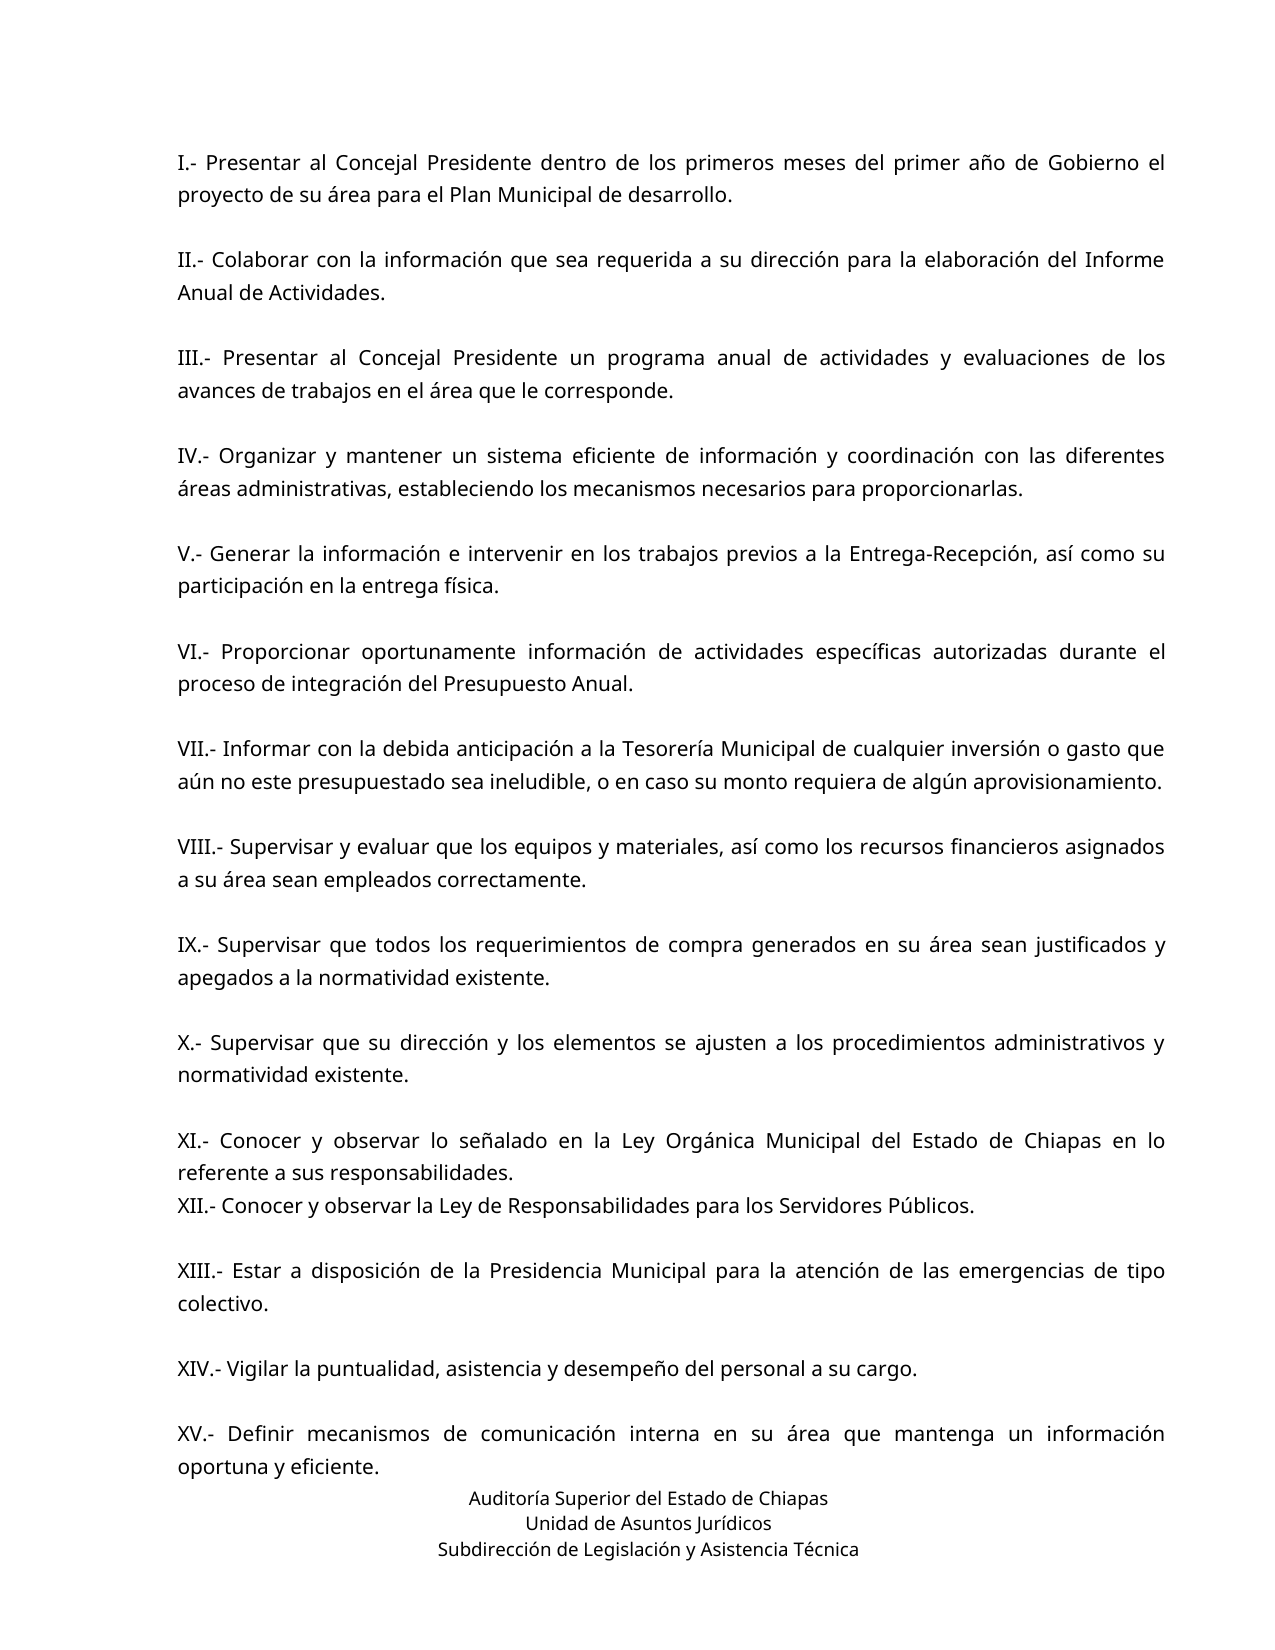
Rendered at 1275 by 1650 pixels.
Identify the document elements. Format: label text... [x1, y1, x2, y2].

text XI.- Conocer y observar lo señalado en la Ley Orgánica Municipal del Estado de Chiapas en lo referente a sus responsabilidades. [177, 1126, 1167, 1187]
text IV.- Organizar y mantener un sistema eficiente de información y coordinación con las diferentes áreas administrativas, estableciendo los mecanismos necesarios para proporcionarlas. [177, 441, 1167, 502]
text X.- Supervisar que su dirección y los elementos se ajusten a los procedimientos administrativos y normatividad existente. [177, 1028, 1167, 1089]
text V.- Generar la información e intervenir en los trabajos previos a la Entrega-Recepción, así como su participación en la entrega física. [177, 539, 1167, 600]
text XIV.- Vigilar la puntualidad, asistencia y desempeño del personal a su cargo. [177, 1354, 1167, 1382]
text I.- Presentar al Concejal Presidente dentro de los primeros meses del primer año de Gobierno el proyecto de su área para el Plan Municipal de desarrollo. [177, 148, 1167, 209]
text XIII.- Estar a disposición de la Presidencia Municipal para la atención de las emergencias de tipo colectivo. [177, 1256, 1167, 1317]
text III.- Presentar al Concejal Presidente un programa anual de actividades y evaluaciones de los avances de trabajos en el área que le corresponde. [177, 343, 1167, 404]
text XV.- Definir mecanismos de comunicación interna en su área que mantenga un información oportuna y eficiente. [177, 1419, 1167, 1480]
text VIII.- Supervisar y evaluar que los equipos y materiales, así como los recursos financieros asignados a su área sean empleados correctamente. [177, 832, 1167, 893]
text VII.- Informar con la debida anticipación a la Tesorería Municipal de cualquier inversión o gasto que aún no este presupuestado sea ineludible, o en caso su monto requiera de algún aprovisionamiento. [177, 734, 1167, 796]
text VI.- Proporcionar oportunamente información de actividades específicas autorizadas durante el proceso de integración del Presupuesto Anual. [177, 637, 1167, 698]
text IX.- Supervisar que todos los requerimientos de compra generados en su área sean justificados y apegados a la normatividad existente. [177, 930, 1167, 991]
text II.- Colaborar con la información que sea requerida a su dirección para la elaboración del Informe Anual de Actividades. [177, 246, 1167, 307]
text XII.- Conocer y observar la Ley de Responsabilidades para los Servidores Públicos. [177, 1191, 1167, 1219]
